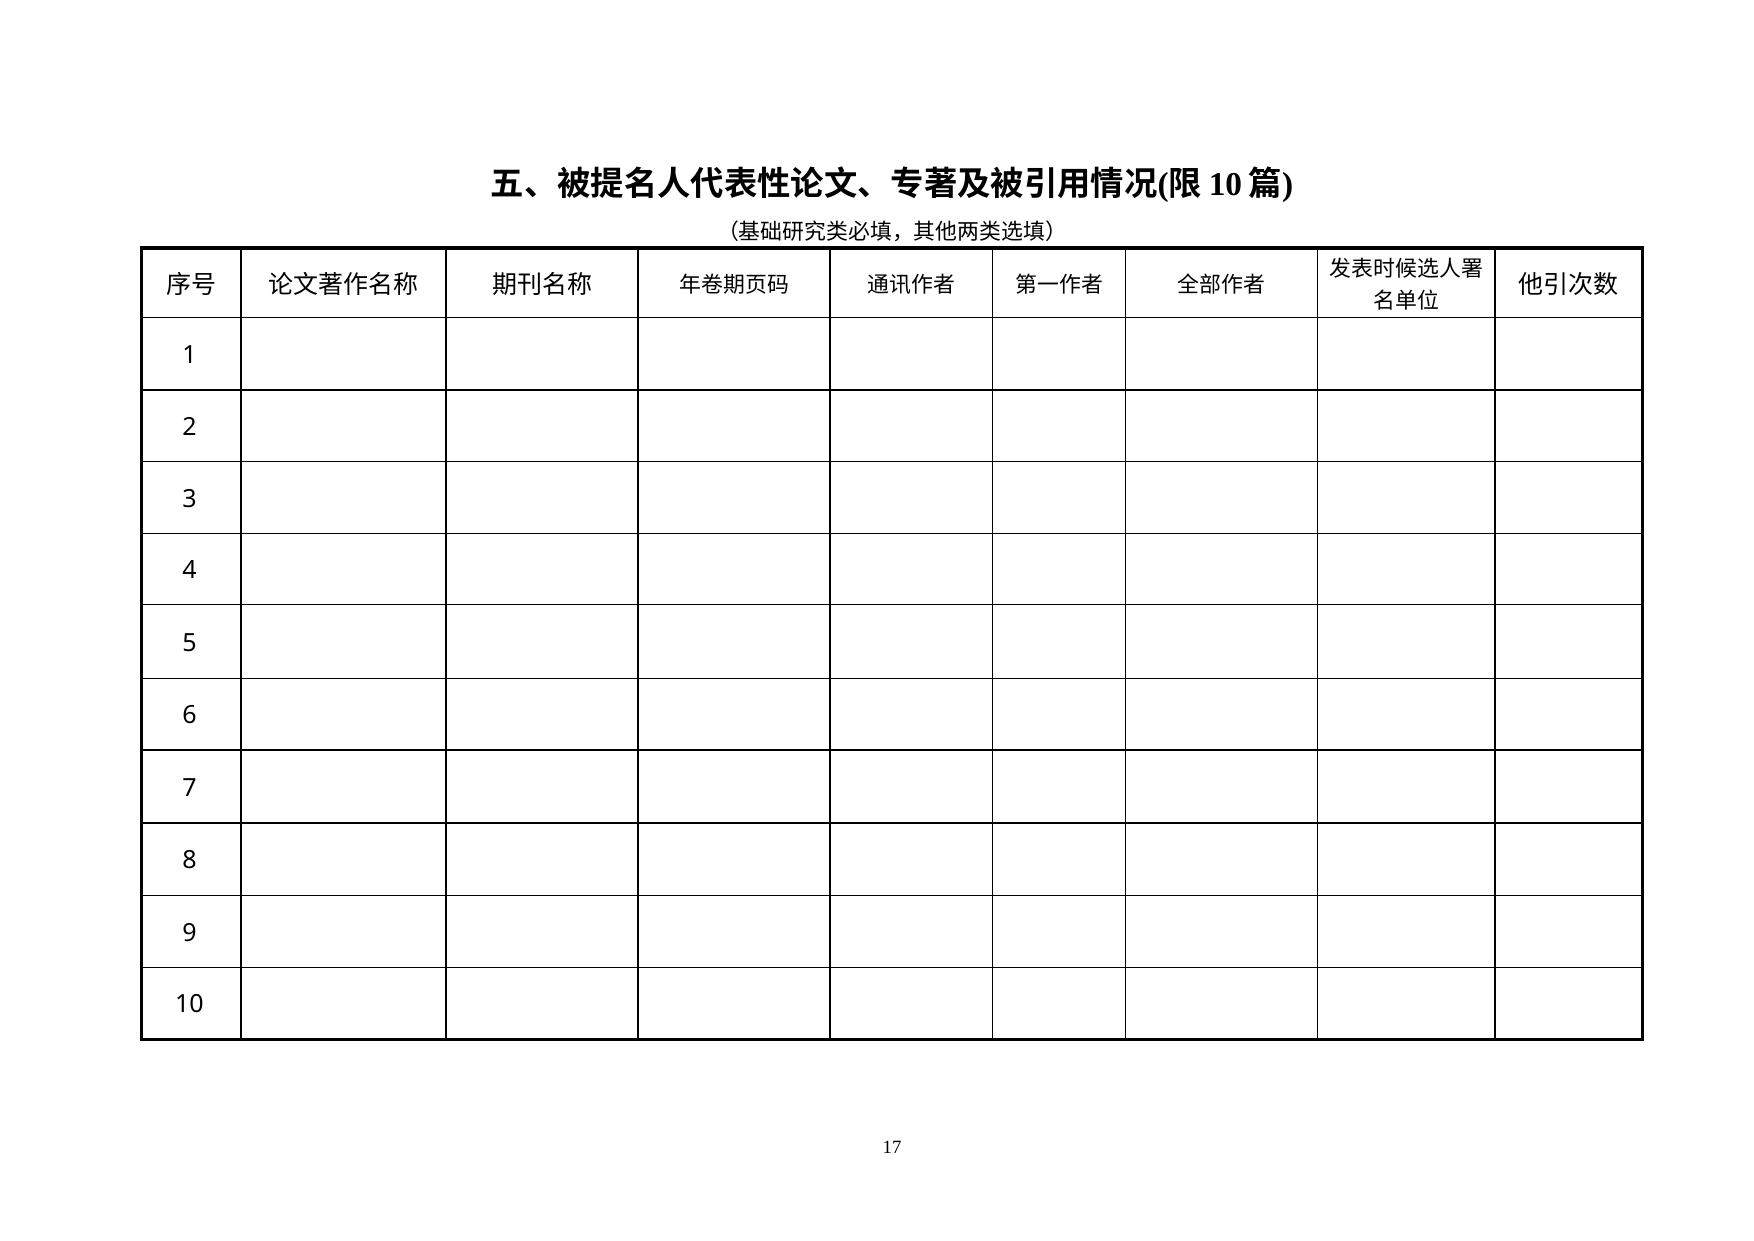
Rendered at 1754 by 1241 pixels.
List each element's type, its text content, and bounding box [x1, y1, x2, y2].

table_cell [447, 534, 637, 604]
table_cell [242, 968, 445, 1038]
table_cell [242, 605, 445, 677]
table_cell [993, 462, 1125, 532]
table_cell [1496, 534, 1641, 604]
table_cell [831, 824, 992, 894]
table_cell 3 [143, 462, 240, 532]
table_cell [639, 968, 829, 1038]
table_cell 1 [143, 318, 240, 389]
table_cell [993, 605, 1125, 677]
table_cell [639, 462, 829, 532]
table_cell [831, 534, 992, 604]
table_cell [831, 896, 992, 967]
table_cell [447, 968, 637, 1038]
table_cell [242, 751, 445, 822]
table_cell [1318, 391, 1494, 461]
table_header 第一作者 [993, 250, 1125, 316]
table_cell 5 [143, 605, 240, 677]
table_cell [1318, 896, 1494, 967]
table_cell [1318, 605, 1494, 677]
table_cell [242, 391, 445, 461]
table_cell [1496, 679, 1641, 749]
table_cell 6 [143, 679, 240, 749]
table_cell [993, 751, 1125, 822]
table_cell [242, 824, 445, 894]
table_cell [993, 968, 1125, 1038]
table_cell [831, 968, 992, 1038]
table_header 通讯作者 [831, 250, 992, 316]
table_header 论文著作名称 [242, 250, 445, 316]
table_cell [831, 605, 992, 677]
table_cell [447, 391, 637, 461]
table_cell [242, 318, 445, 389]
table_cell [831, 318, 992, 389]
text 五、被提名人代表性论文、专著及被引用情况(限10篇) [148, 149, 1636, 214]
table_cell 8 [143, 824, 240, 894]
table_cell [242, 462, 445, 532]
table_cell [1318, 318, 1494, 389]
table_cell [1126, 318, 1317, 389]
table_cell [1496, 391, 1641, 461]
table_cell [831, 462, 992, 532]
table_cell [1126, 605, 1317, 677]
table_header 他引次数 [1496, 250, 1641, 316]
table_cell 2 [143, 391, 240, 461]
table_cell [1318, 462, 1494, 532]
table_cell [639, 605, 829, 677]
table_cell [993, 534, 1125, 604]
table_cell [831, 679, 992, 749]
table_cell [639, 391, 829, 461]
text （基础研究类必填，其他两类选填） [148, 214, 1636, 246]
table_cell [1126, 751, 1317, 822]
table_cell [639, 534, 829, 604]
table_cell [639, 679, 829, 749]
table_cell [1126, 824, 1317, 894]
table_cell [831, 391, 992, 461]
table_cell [447, 318, 637, 389]
table_cell [1496, 751, 1641, 822]
table_cell [1496, 462, 1641, 532]
table_cell [1126, 462, 1317, 532]
table_header 期刊名称 [447, 250, 637, 316]
table_cell [447, 462, 637, 532]
table_header 发表时候选人署名单位 [1318, 250, 1494, 316]
table_cell 7 [143, 751, 240, 822]
table_cell [639, 318, 829, 389]
table_cell [993, 824, 1125, 894]
table_cell [447, 679, 637, 749]
table_cell [993, 318, 1125, 389]
table_cell [447, 896, 637, 967]
table_cell [242, 534, 445, 604]
table_cell [1126, 896, 1317, 967]
table_cell [993, 391, 1125, 461]
table_cell [1496, 318, 1641, 389]
table_cell [639, 824, 829, 894]
table_cell [1318, 968, 1494, 1038]
table_cell [447, 751, 637, 822]
table_cell [1318, 824, 1494, 894]
table_cell [447, 824, 637, 894]
table_cell [1496, 968, 1641, 1038]
table_cell [242, 896, 445, 967]
table_cell [1496, 605, 1641, 677]
table_cell [1318, 679, 1494, 749]
table_cell [831, 751, 992, 822]
table_cell [1126, 968, 1317, 1038]
table_cell [447, 605, 637, 677]
table_cell [1126, 679, 1317, 749]
table_cell [1126, 534, 1317, 604]
table_cell 10 [143, 968, 240, 1038]
table_header 序号 [143, 250, 240, 316]
table_cell [993, 896, 1125, 967]
table_cell [1318, 534, 1494, 604]
table_cell [639, 751, 829, 822]
table_cell [242, 679, 445, 749]
table_cell [1126, 391, 1317, 461]
table_cell [993, 679, 1125, 749]
table_cell 9 [143, 896, 240, 967]
table_cell [639, 896, 829, 967]
table_cell 4 [143, 534, 240, 604]
table_header 年卷期页码 [639, 250, 829, 316]
table_cell [1496, 824, 1641, 894]
table_cell [1496, 896, 1641, 967]
table_header 全部作者 [1126, 250, 1317, 316]
table_cell [1318, 751, 1494, 822]
